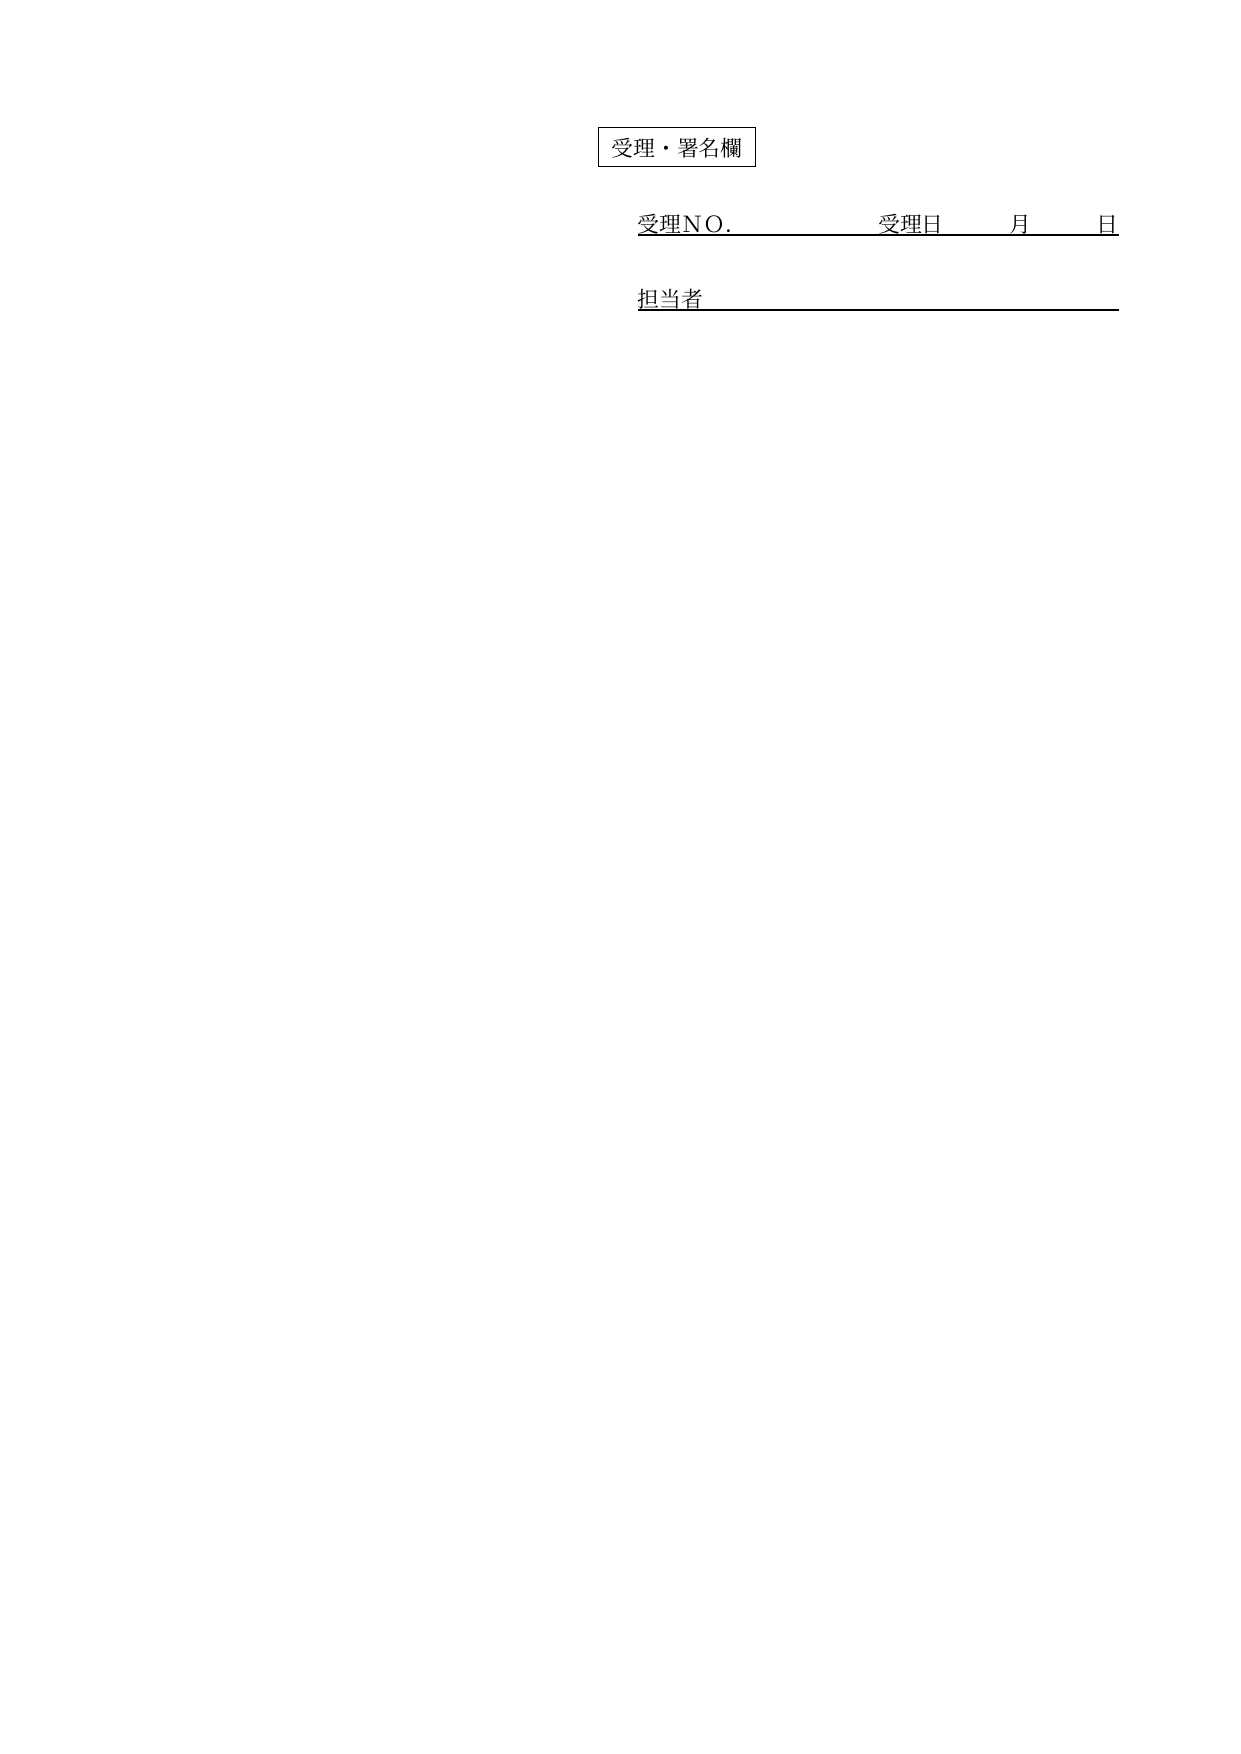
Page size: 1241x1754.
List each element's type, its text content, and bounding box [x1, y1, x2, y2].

table_header 受理・署名欄 [599, 128, 755, 166]
text 受理ＮＯ． 受理日 月 日 [112, 204, 1128, 242]
text 担当者 [112, 279, 1128, 317]
